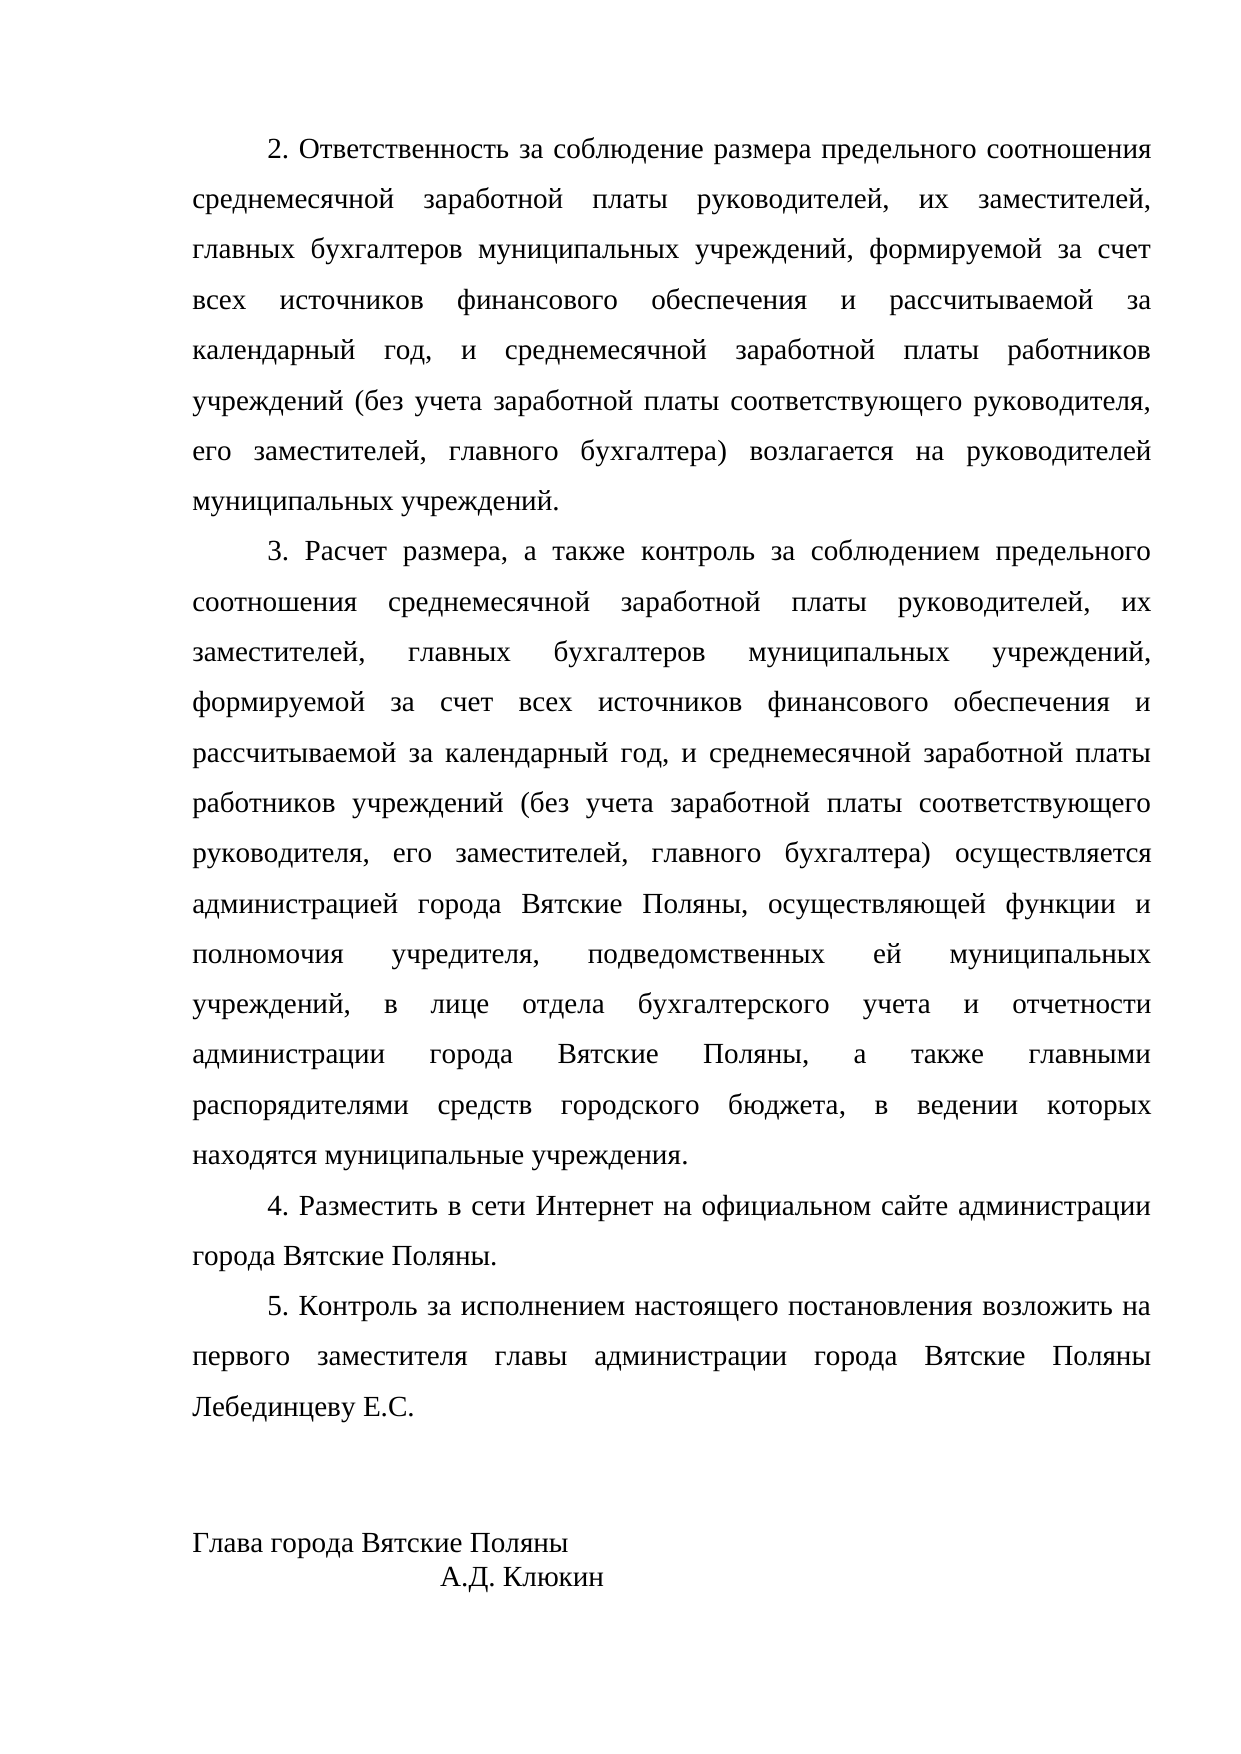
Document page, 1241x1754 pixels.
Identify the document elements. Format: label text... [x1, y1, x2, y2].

text Глава города Вятские Поляны [192, 1525, 1152, 1559]
text 5. Контроль за исполнением настоящего постановления возложить на первого заместителя главы администрации города Вятские Поляны Лебединцеву Е.С. [192, 1288, 1152, 1422]
text 3. Расчет размера, а также контроль за соблюдением предельного соотношения среднемесячной заработной платы руководителей, их заместителей, главных бухгалтеров муниципальных учреждений, формируемой за счет всех источников финансового обеспечения и рассчитываемой за календарный год, и среднемесячной заработной платы работников учреждений (без учета заработной платы соответствующего руководителя, его заместителей, главного бухгалтера) осуществляется администрацией города Вятские Поляны, осуществляющей функции и полномочия учредителя, подведомственных ей муниципальных учреждений, в лице отдела бухгалтерского учета и отчетности администрации города Вятские Поляны, а также главными распорядителями средств городского бюджета, в ведении которых находятся муниципальные учреждения. [192, 533, 1152, 1171]
text 4. Разместить в сети Интернет на официальном сайте администрации города Вятские Поляны. [192, 1188, 1152, 1271]
text А.Д. Клюкин [192, 1559, 1152, 1592]
text 2. Ответственность за соблюдение размера предельного соотношения среднемесячной заработной платы руководителей, их заместителей, главных бухгалтеров муниципальных учреждений, формируемой за счет всех источников финансового обеспечения и рассчитываемой за календарный год, и среднемесячной заработной платы работников учреждений (без учета заработной платы соответствующего руководителя, его заместителей, главного бухгалтера) возлагается на руководителей муниципальных учреждений. [192, 131, 1152, 517]
